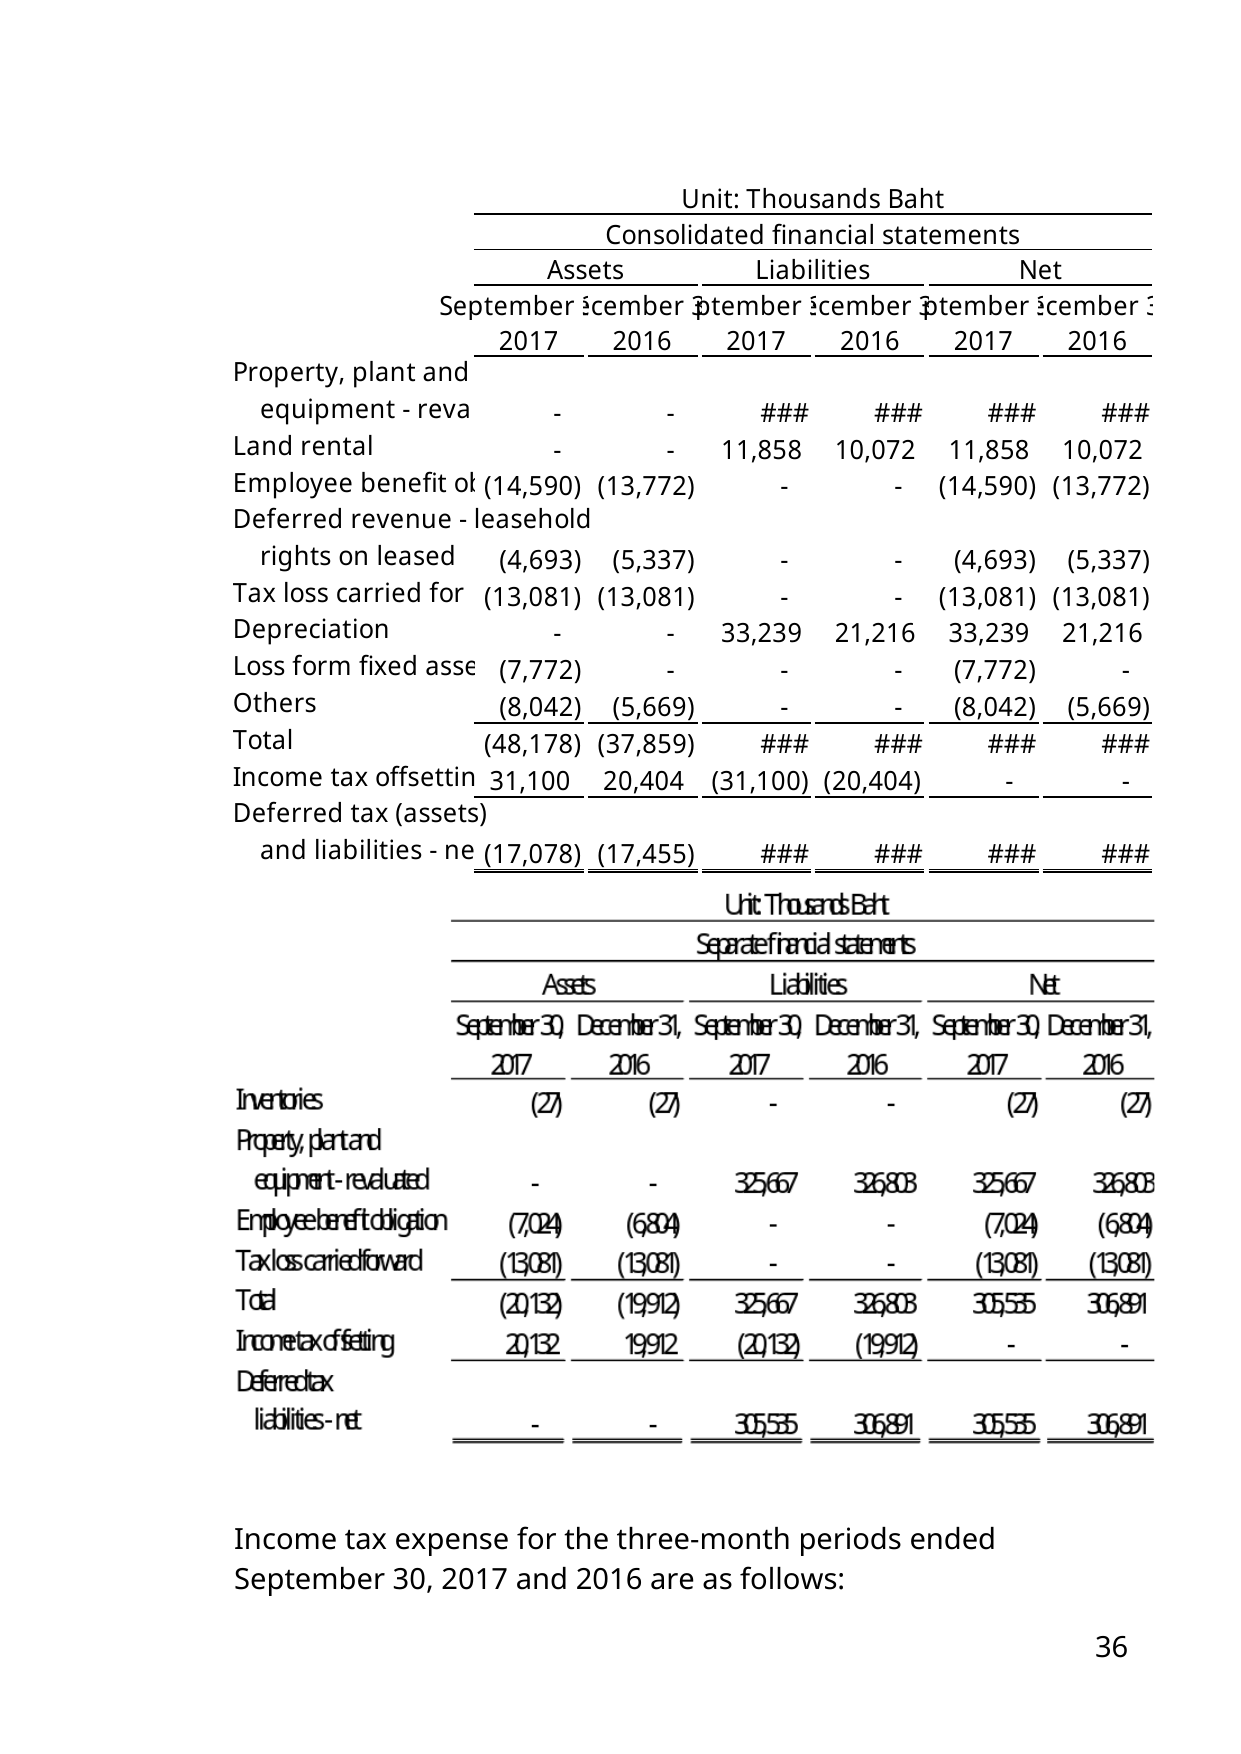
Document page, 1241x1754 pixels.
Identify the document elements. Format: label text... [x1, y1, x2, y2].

text Income tax expense for the three-month periods ended September 30, 2017 and 2016 are as follows: [234, 1518, 1128, 1598]
